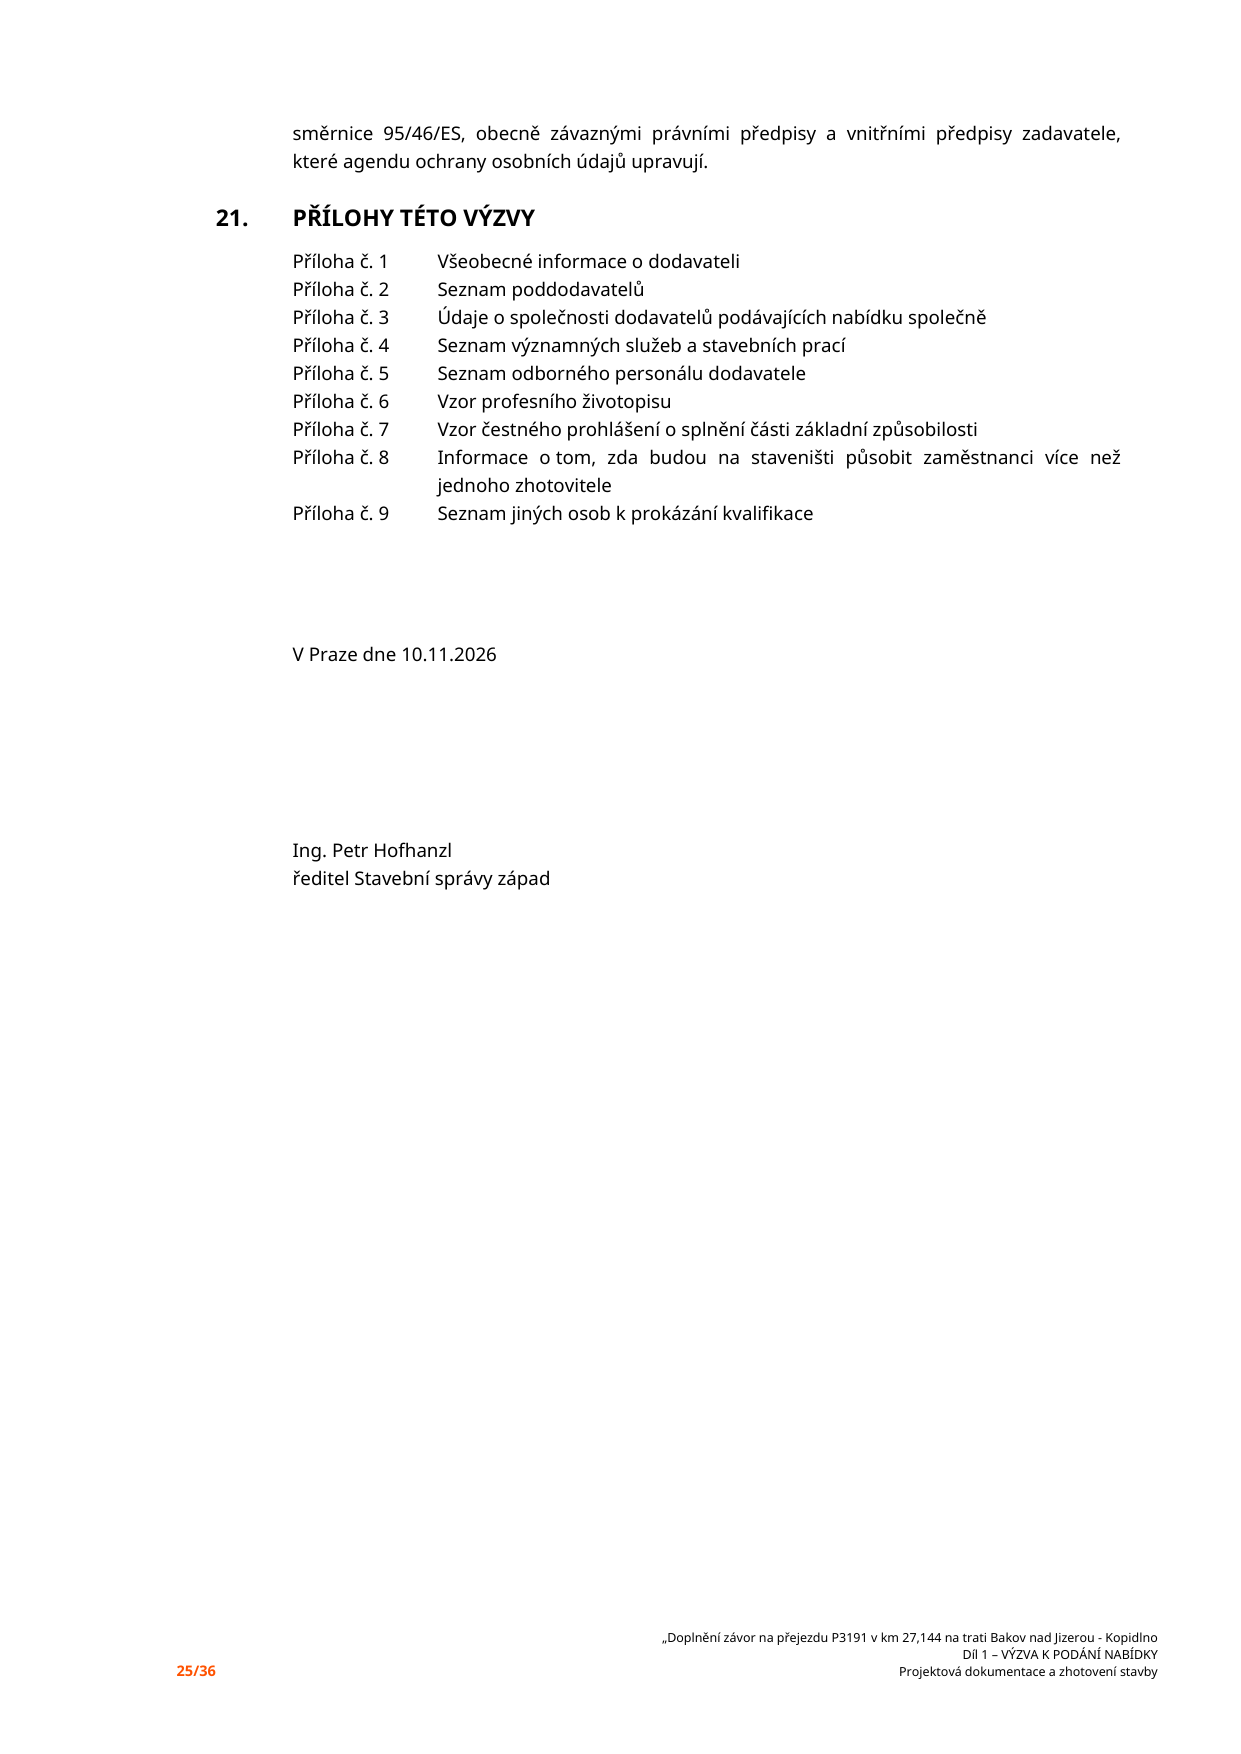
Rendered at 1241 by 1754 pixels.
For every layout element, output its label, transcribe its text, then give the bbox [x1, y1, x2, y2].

text Příloha č. 1 Všeobecné informace o dodavateli [292, 248, 1122, 274]
text Ing. Petr Hofhanzl [292, 837, 1122, 862]
text PŘÍLOHY této Výzvy [216, 202, 1122, 233]
text Příloha č. 6 Vzor profesního životopisu [292, 389, 1122, 414]
text Příloha č. 5 Seznam odborného personálu dodavatele [292, 361, 1122, 386]
text Příloha č. 7 Vzor čestného prohlášení o splnění části základní způsobilosti [292, 417, 1122, 442]
text Příloha č. 3 Údaje o společnosti dodavatelů podávajících nabídku společně [292, 304, 1122, 330]
text Příloha č. 2 Seznam poddodavatelů [292, 277, 1122, 302]
text Příloha č. 9 Seznam jiných osob k prokázání kvalifikace [292, 501, 1122, 526]
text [216, 121, 1122, 174]
text Příloha č. 4 Seznam významných služeb a stavebních prací [292, 333, 1122, 358]
text Příloha č. 8 Informace o tom, zda budou na staveništi působit zaměstnanci více než jednoho zhotovitele [292, 445, 1122, 498]
text ředitel Stavební správy západ [292, 865, 1122, 891]
text V Praze dne 21.04.2020 [292, 641, 1122, 666]
